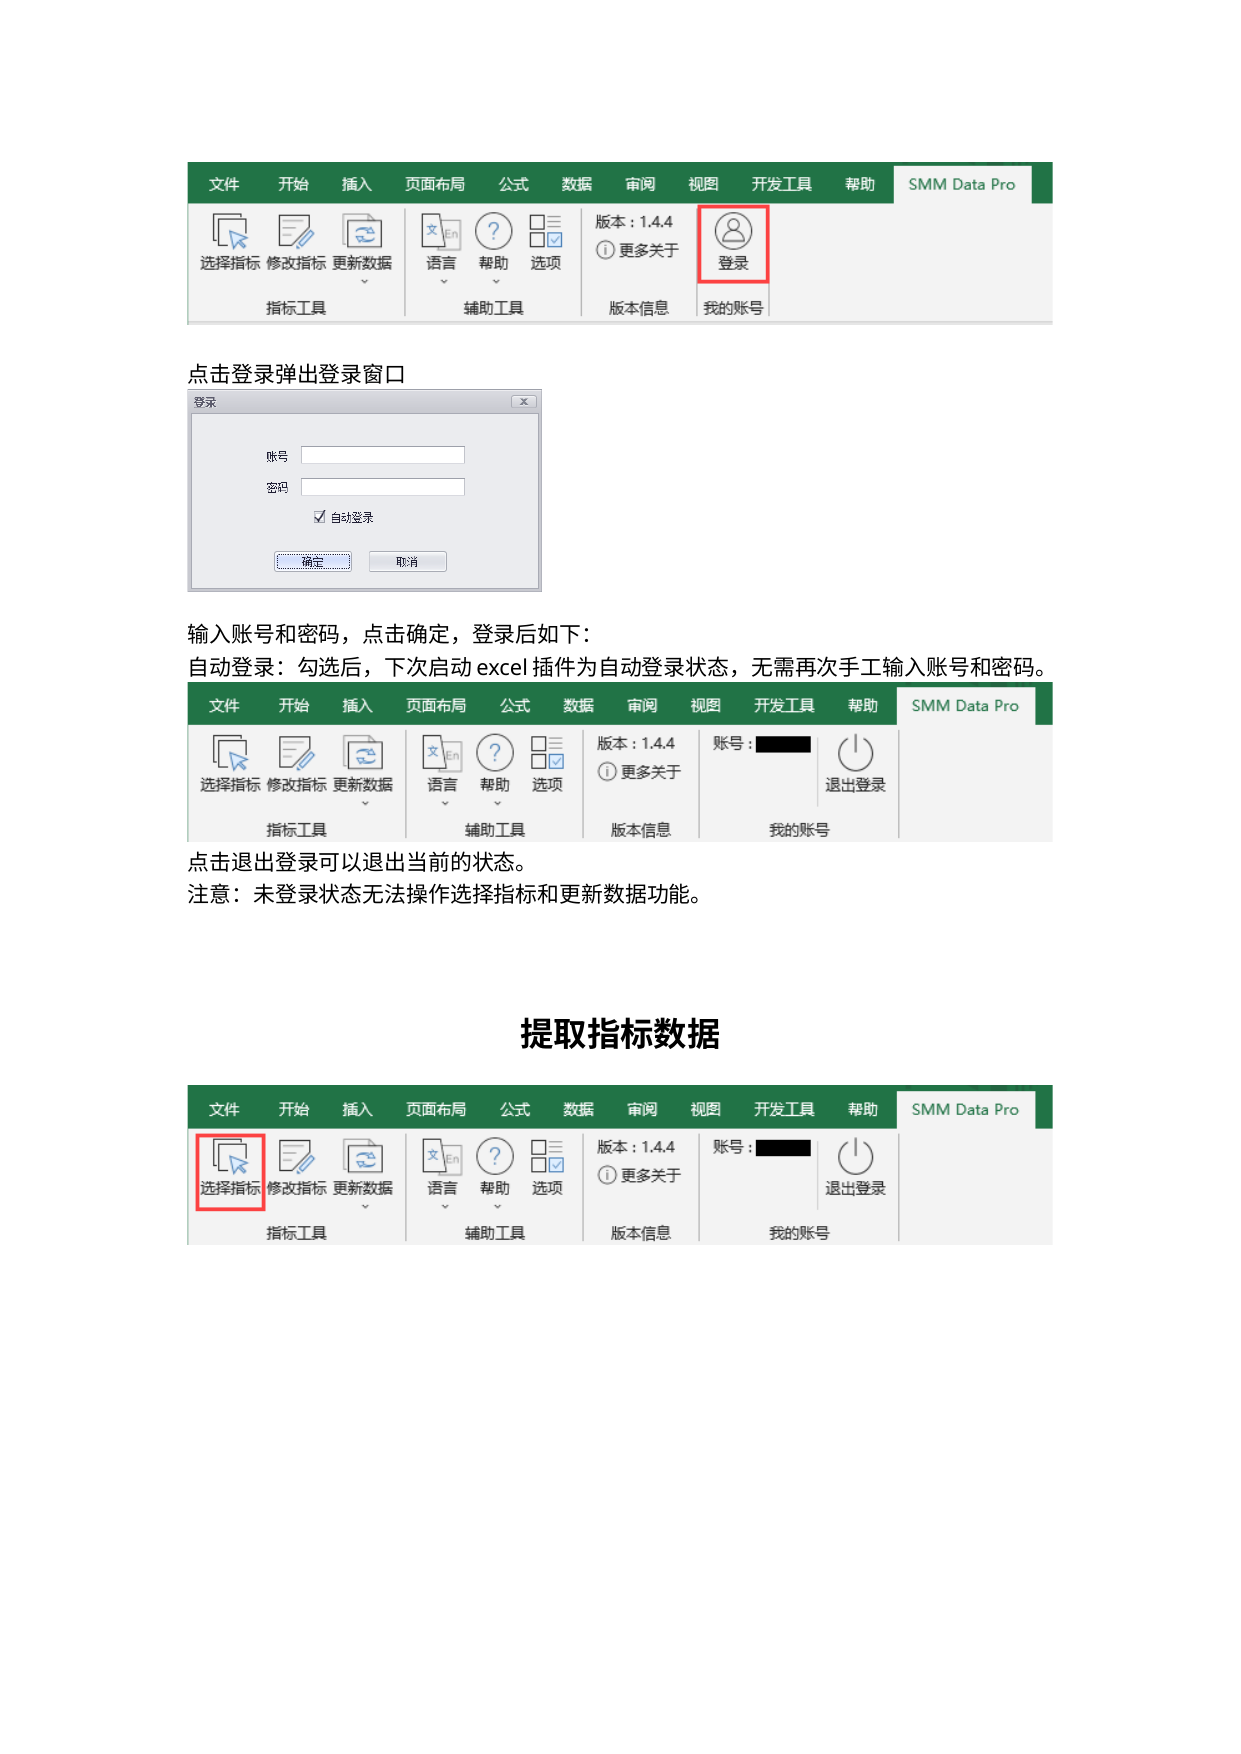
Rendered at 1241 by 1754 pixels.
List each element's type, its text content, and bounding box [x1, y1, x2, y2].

text 输入账号和密码，点击确定，登录后如下： [187, 617, 1053, 649]
picture [187, 162, 1053, 325]
text 点击登录弹出登录窗口 [187, 357, 1053, 389]
subtitle 提取指标数据 [187, 999, 1053, 1064]
text 点击退出登录可以退出当前的状态。 [187, 844, 1053, 877]
picture [187, 1085, 1053, 1245]
text 自动登录：勾选后，下次启动excel插件为自动登录状态，无需再次手工输入账号和密码。 [187, 649, 1053, 682]
picture [187, 389, 542, 592]
picture [187, 682, 1053, 842]
text 注意：未登录状态无法操作选择指标和更新数据功能。 [187, 877, 1053, 909]
